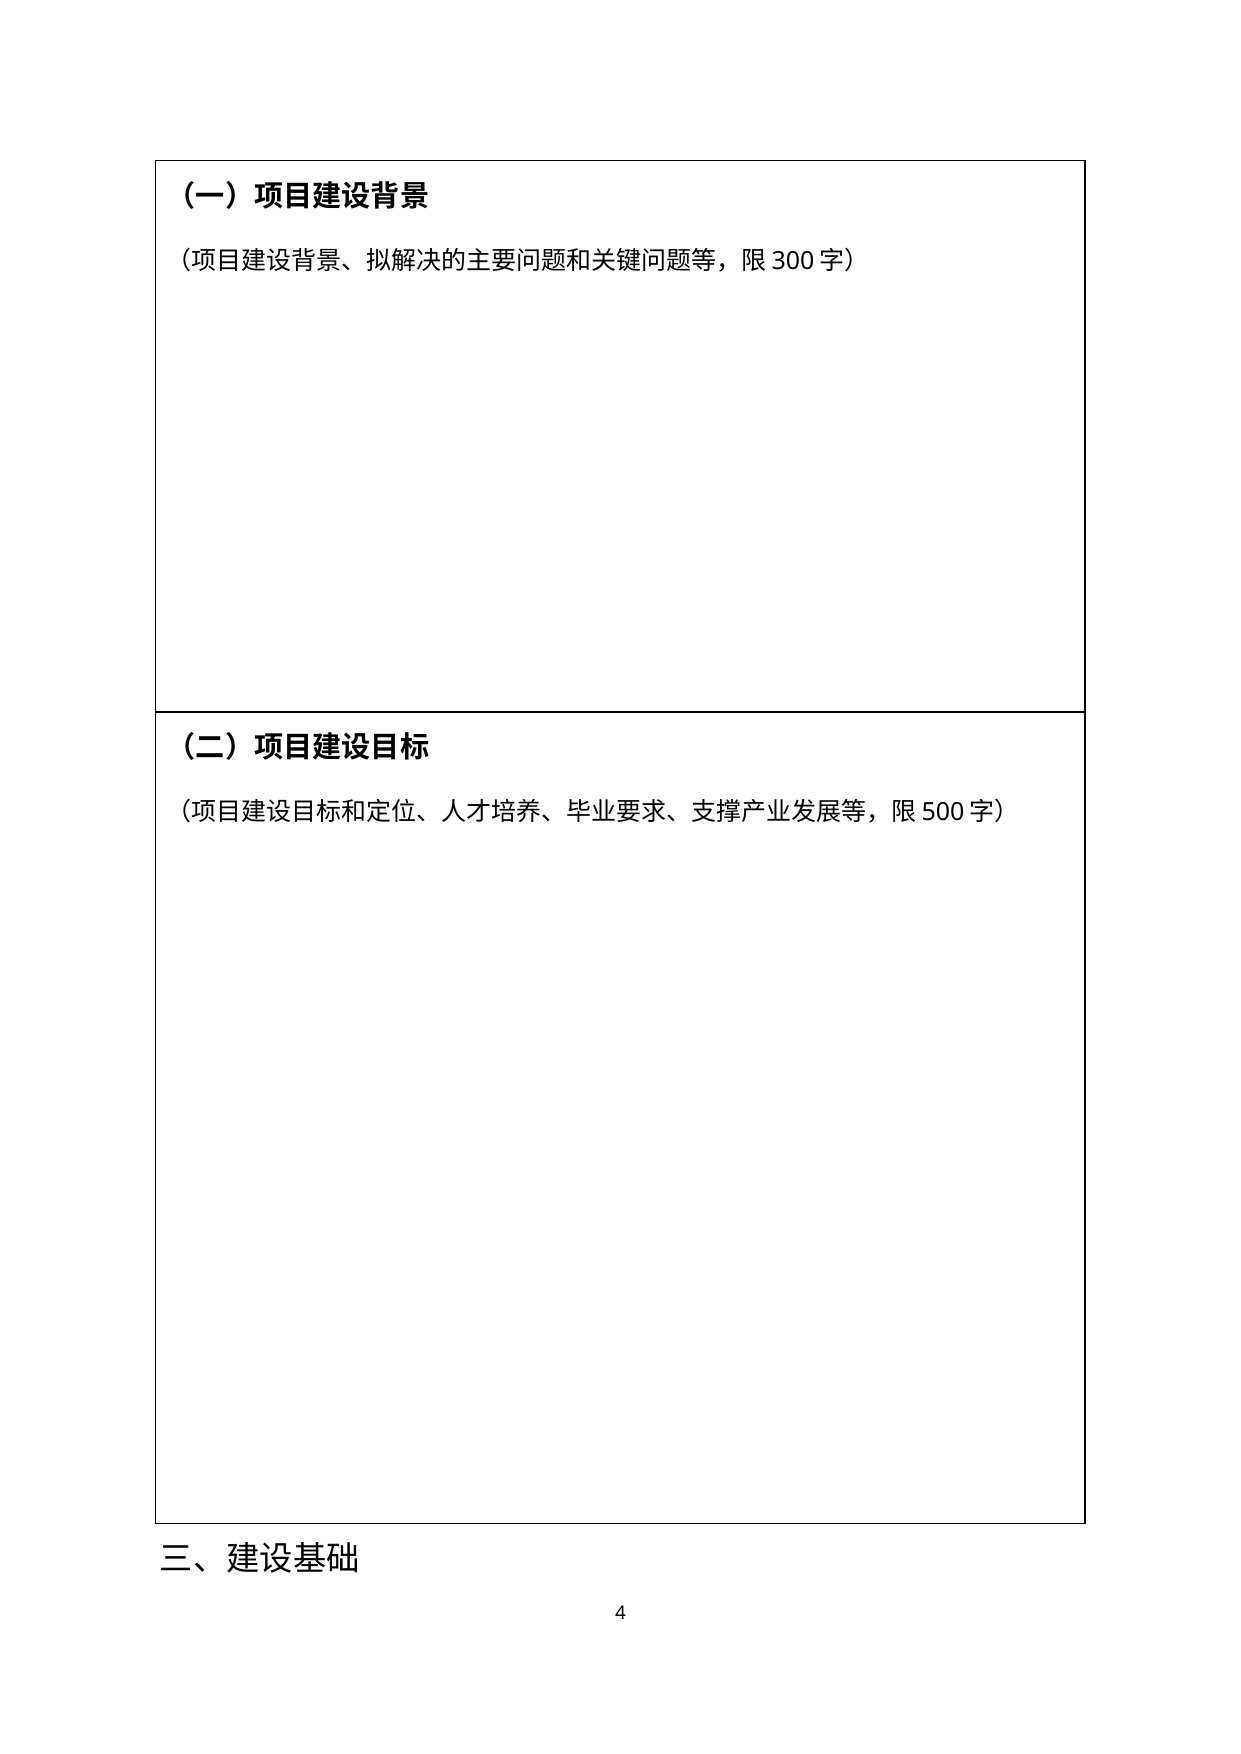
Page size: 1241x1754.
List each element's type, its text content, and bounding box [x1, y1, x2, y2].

text 三、建设基础 [159, 1524, 1081, 1588]
table_cell （二）项目建设目标 （项目建设目标和定位、人才培养、毕业要求、支撑产业发展等，限500字） [156, 713, 1084, 1522]
table_header （一）项目建设背景 （项目建设背景、拟解决的主要问题和关键问题等，限300字） [156, 161, 1084, 711]
